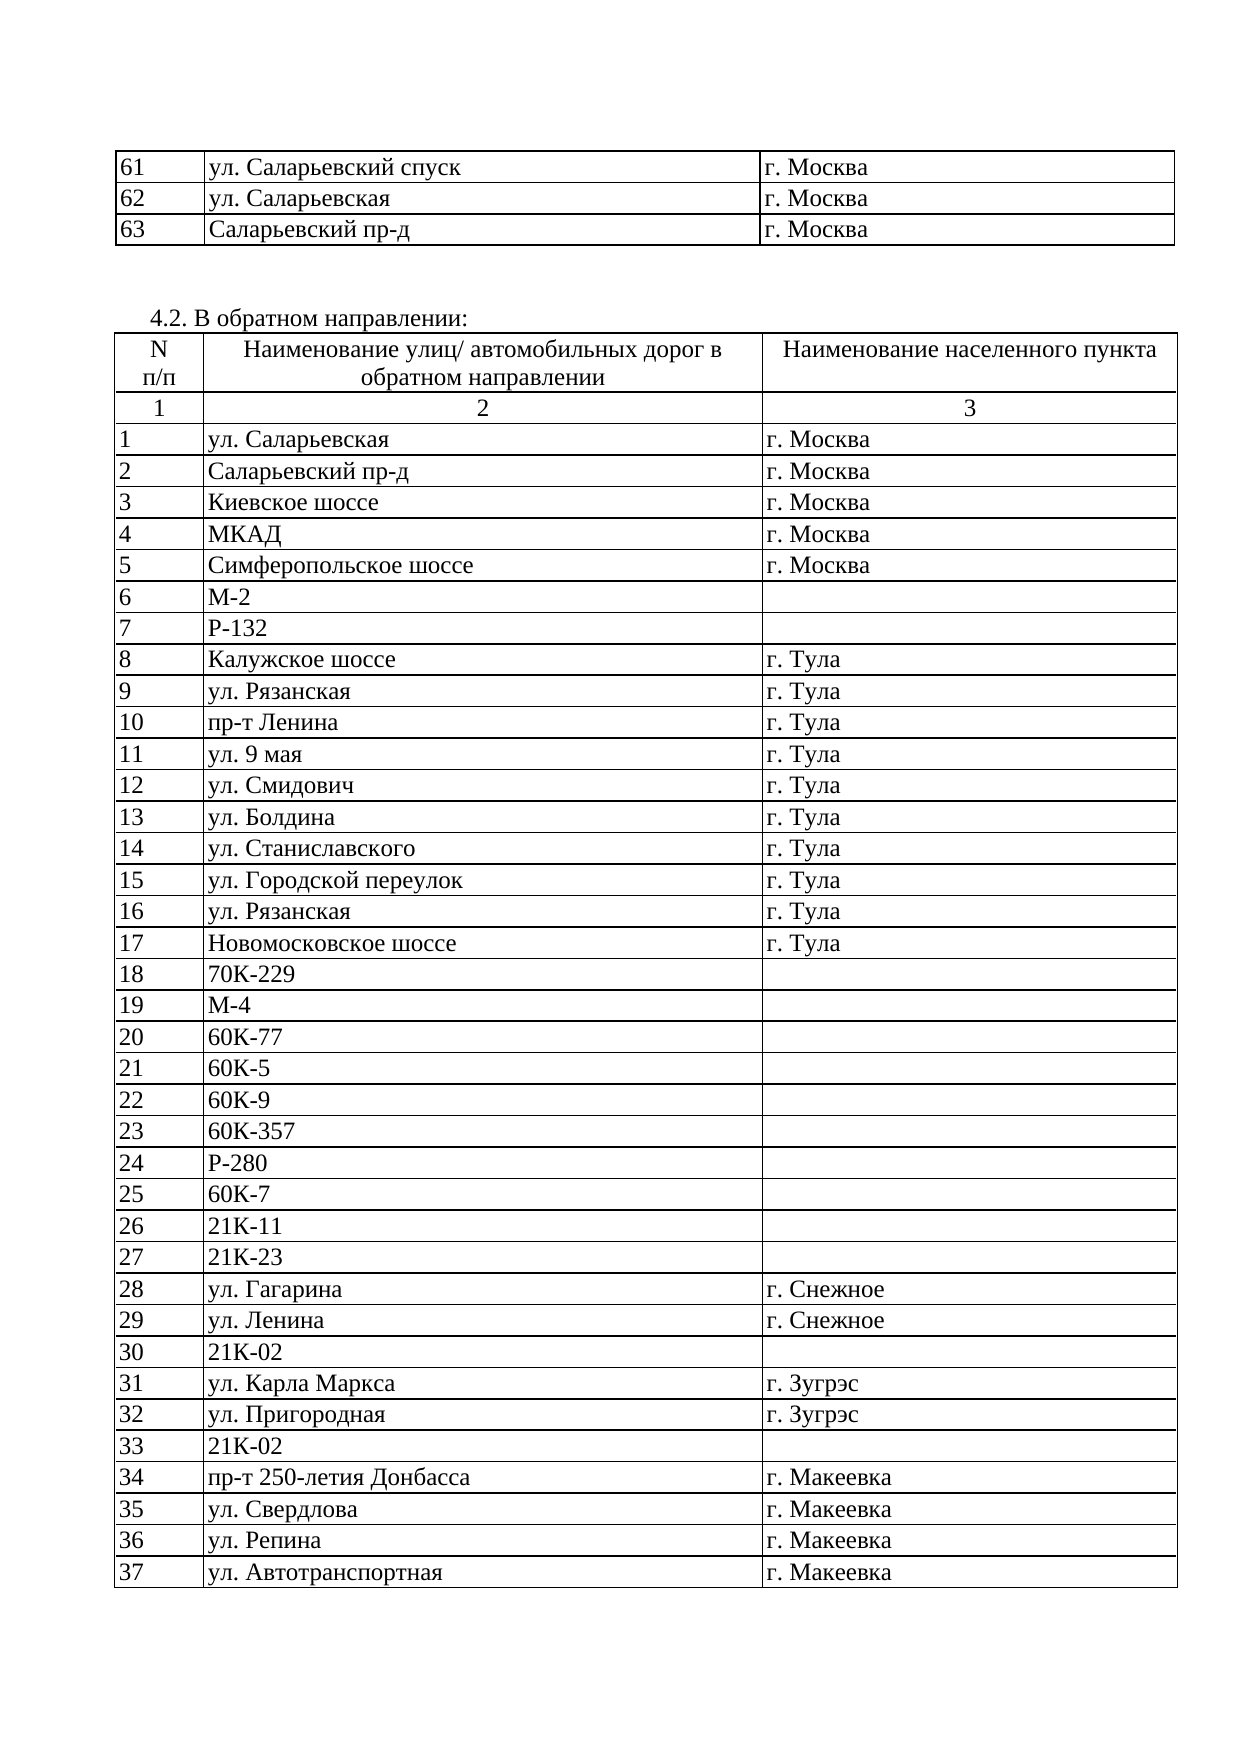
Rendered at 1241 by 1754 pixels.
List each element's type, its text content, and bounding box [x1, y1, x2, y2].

table_cell 26 [115, 1210, 203, 1241]
table_cell Саларьевский пр-д [204, 456, 762, 486]
table_cell [763, 1052, 1177, 1083]
table_cell ул. Саларьевская [205, 183, 759, 213]
table_cell М-2 [204, 582, 762, 611]
table_cell 30 [115, 1336, 203, 1366]
table_cell 60К-357 [204, 1116, 762, 1146]
table_cell [763, 580, 1177, 611]
table_cell г. Тула [763, 926, 1177, 957]
table_cell 11 [115, 738, 203, 769]
table_cell Калужское шоссе [204, 645, 762, 674]
table_cell 62 [117, 183, 204, 213]
table_cell [763, 1241, 1177, 1272]
table_cell г. Москва [763, 517, 1177, 548]
table_cell 2 [115, 455, 203, 486]
table_cell [763, 1429, 1177, 1461]
table_cell г. Тула [763, 769, 1177, 800]
table_cell 60К-5 [204, 1053, 762, 1083]
table_cell 6 [115, 581, 203, 611]
table_cell г. Зугрэс [763, 1366, 1177, 1398]
table_header Наименование населенного пункта [763, 334, 1177, 391]
table_cell Саларьевский пр-д [205, 215, 759, 244]
table_cell 31 [115, 1368, 203, 1398]
table_cell г. Тула [763, 800, 1177, 832]
table_cell 3 [763, 391, 1177, 423]
table_cell г. Тула [763, 895, 1177, 926]
table_cell 60К-77 [204, 1022, 762, 1052]
table_cell Р-280 [204, 1148, 762, 1178]
table_cell 16 [115, 896, 203, 926]
table_cell 23 [115, 1116, 203, 1146]
table_cell 19 [115, 990, 203, 1020]
table_cell ул. Ленина [204, 1305, 762, 1335]
table_cell 21К-02 [204, 1431, 762, 1461]
table_cell Симферопольское шоссе [204, 550, 762, 580]
table_cell 1 [115, 392, 203, 423]
table_cell 29 [115, 1305, 203, 1335]
table_cell 37 [115, 1556, 203, 1587]
table_cell ул. Городской переулок [204, 865, 762, 894]
table_cell 60К-7 [204, 1179, 762, 1209]
table_cell г. Тула [763, 706, 1177, 737]
table_cell г. Тула [763, 863, 1177, 894]
table_cell г. Тула [763, 674, 1177, 706]
table_cell 21 [115, 1053, 203, 1083]
table_cell г. Москва [761, 152, 1174, 181]
table_cell г. Макеевка [763, 1492, 1177, 1524]
table_cell ул. Пригородная [204, 1400, 762, 1429]
table_cell 9 [115, 675, 203, 706]
table_cell г. Москва [763, 486, 1177, 517]
table_cell 14 [115, 833, 203, 863]
table_cell ул. Рязанская [204, 896, 762, 926]
table_cell 8 [115, 644, 203, 674]
table_cell 18 [115, 959, 203, 989]
table_cell ул. Репина [204, 1525, 762, 1555]
table_cell г. Москва [761, 183, 1174, 213]
table_cell 60К-9 [204, 1085, 762, 1115]
table_cell [763, 1209, 1177, 1241]
table_cell ул. Рязанская [204, 676, 762, 706]
table_cell 21К-23 [204, 1242, 762, 1272]
table_cell г. Москва [763, 549, 1177, 580]
table_cell г. Москва [761, 215, 1174, 244]
table_cell ул. Гагарина [204, 1274, 762, 1303]
table_cell М-4 [204, 991, 762, 1020]
table_cell ул. Автотранспортная [204, 1557, 762, 1587]
table_cell 4 [115, 518, 203, 548]
text 4.2. В обратном направлении: [150, 303, 1090, 332]
table_cell 21К-11 [204, 1211, 762, 1241]
table_cell 33 [115, 1430, 203, 1461]
table_cell г. Москва [763, 423, 1177, 454]
table_cell [763, 958, 1177, 989]
table_cell 21К-02 [204, 1337, 762, 1366]
table_cell Р-132 [204, 613, 762, 643]
table_cell ул. Саларьевская [204, 424, 762, 454]
table_cell г. Макеевка [763, 1461, 1177, 1492]
table_cell г. Тула [763, 643, 1177, 674]
table_cell г. Тула [763, 737, 1177, 769]
table_cell ул. Смидович [204, 770, 762, 800]
table_cell 27 [115, 1242, 203, 1272]
table_cell [763, 1020, 1177, 1052]
table_cell 13 [115, 801, 203, 832]
table_cell 25 [115, 1179, 203, 1209]
table_cell [763, 1146, 1177, 1178]
table_cell ул. Станиславского [204, 833, 762, 863]
table_cell 20 [115, 1021, 203, 1052]
table_cell 28 [115, 1273, 203, 1303]
table_cell 36 [115, 1525, 203, 1555]
table_cell 10 [115, 707, 203, 737]
table_header Наименование улиц/ автомобильных дорог в обратном направлении [204, 334, 762, 391]
table_cell 34 [115, 1462, 203, 1492]
table_cell 3 [115, 487, 203, 517]
table_cell 2 [204, 393, 762, 423]
table_cell [763, 1178, 1177, 1209]
table_cell 12 [115, 770, 203, 800]
table_cell 32 [115, 1399, 203, 1429]
table_cell 7 [115, 613, 203, 643]
table_cell 70К-229 [204, 959, 762, 989]
table_cell г. Зугрэс [763, 1398, 1177, 1429]
table_cell Киевское шоссе [204, 487, 762, 517]
table_cell 17 [115, 927, 203, 957]
table_cell 15 [115, 864, 203, 894]
table_cell ул. Болдина [204, 802, 762, 832]
table_cell [763, 611, 1177, 643]
table_cell ул. 9 мая [204, 739, 762, 769]
table_cell МКАД [204, 519, 762, 548]
table_cell Новомосковское шоссе [204, 928, 762, 957]
table_cell пр-т 250-летия Донбасса [204, 1462, 762, 1492]
table_header N п/п [115, 334, 203, 391]
table_cell ул. Карла Маркса [204, 1368, 762, 1398]
table_cell г. Макеевка [763, 1524, 1177, 1555]
table_cell г. Снежное [763, 1304, 1177, 1335]
table_cell 35 [115, 1493, 203, 1524]
table_cell [763, 1083, 1177, 1115]
table_cell [763, 1115, 1177, 1146]
table_cell пр-т Ленина [204, 707, 762, 737]
table_cell 61 [117, 152, 204, 181]
table_cell г. Тула [763, 832, 1177, 863]
table_cell 24 [115, 1147, 203, 1178]
table_cell 1 [115, 424, 203, 454]
table_cell г. Москва [763, 454, 1177, 486]
table_cell [763, 1335, 1177, 1366]
table_cell [763, 989, 1177, 1020]
table_cell 5 [115, 550, 203, 580]
table_cell г. Снежное [763, 1272, 1177, 1303]
table_cell 22 [115, 1084, 203, 1115]
table_cell ул. Саларьевский спуск [205, 152, 759, 181]
table_cell ул. Свердлова [204, 1494, 762, 1524]
table_cell г. Макеевка [763, 1555, 1177, 1587]
table_cell 63 [117, 215, 204, 244]
